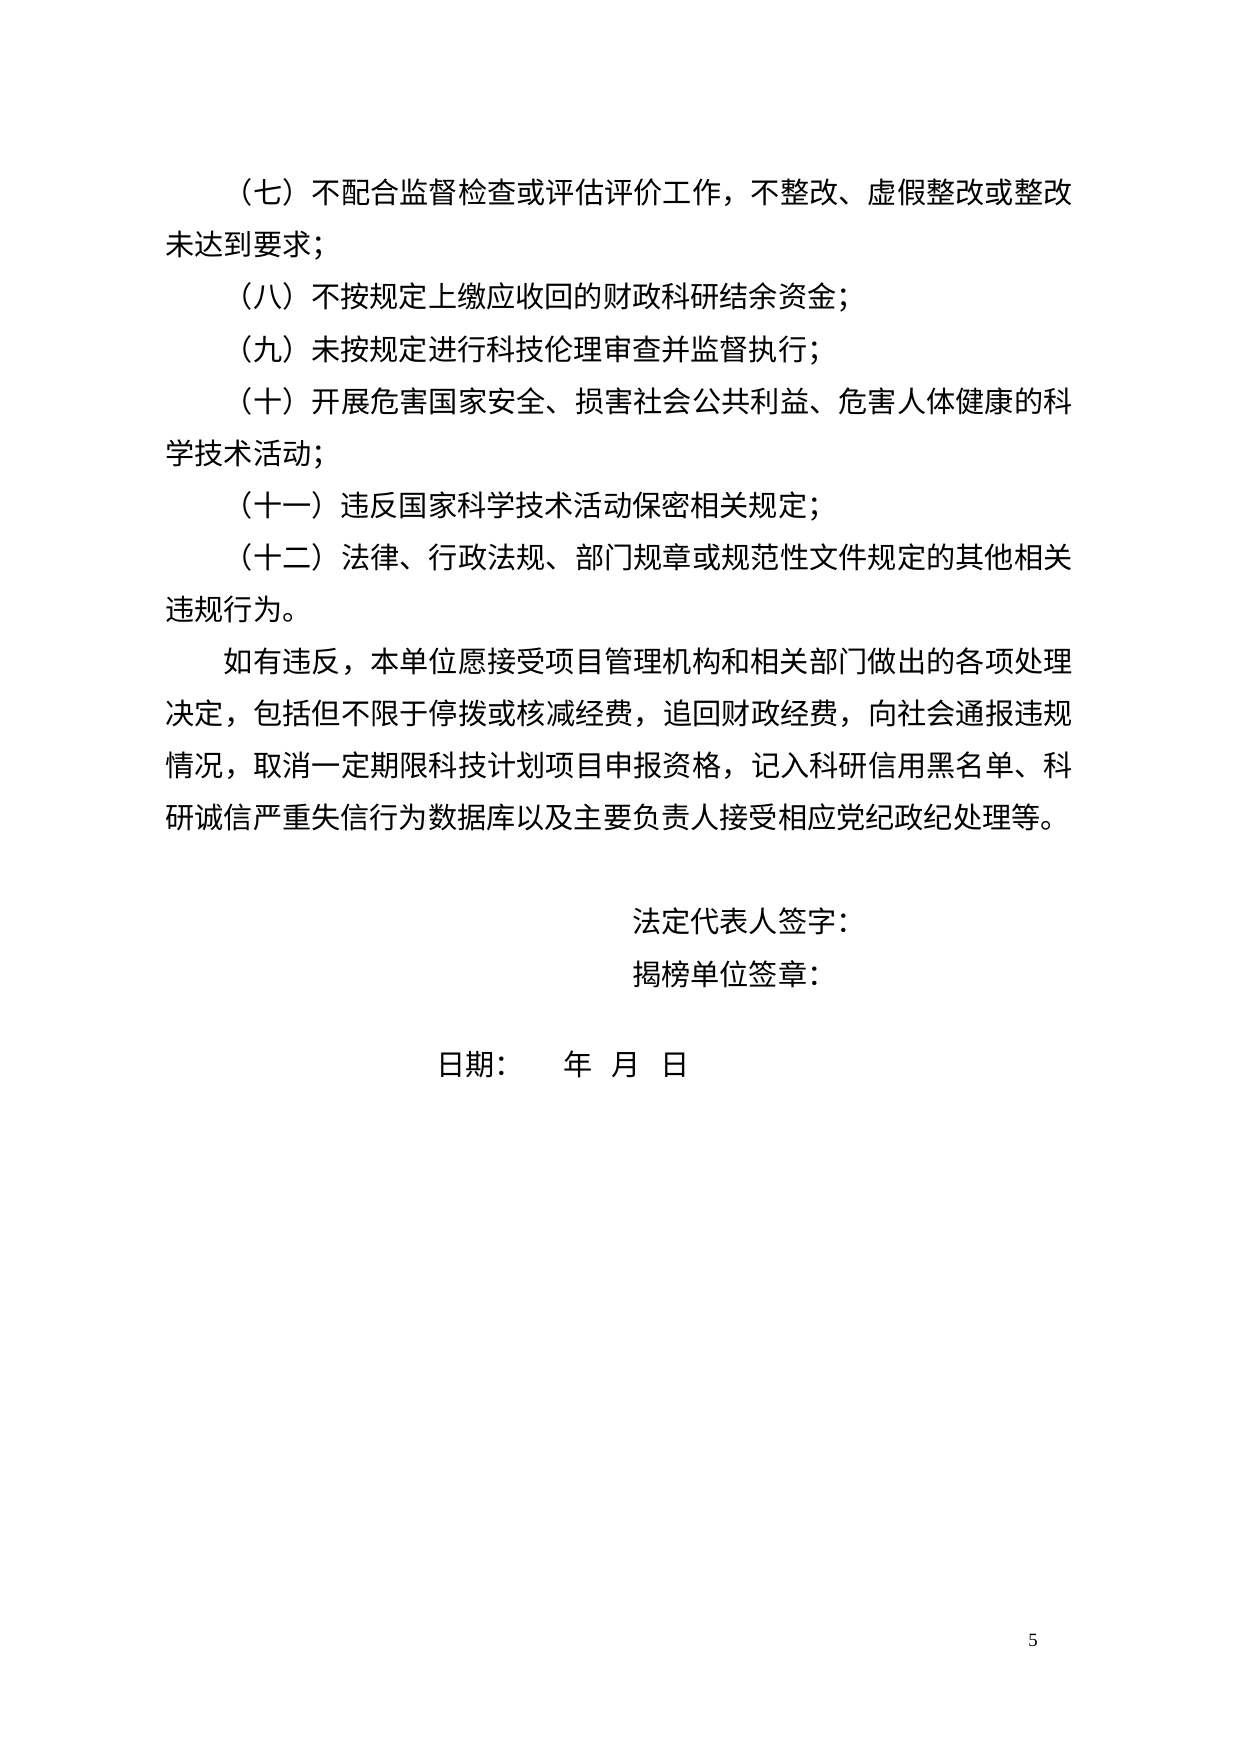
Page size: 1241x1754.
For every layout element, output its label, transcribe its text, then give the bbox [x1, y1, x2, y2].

text （八）不按规定上缴应收回的财政科研结余资金； [165, 266, 1075, 318]
text （十一）违反国家科学技术活动保密相关规定； [165, 474, 1075, 527]
text （七）不配合监督检查或评估评价工作，不整改、虚假整改或整改未达到要求； [165, 162, 1075, 266]
text （九）未按规定进行科技伦理审查并监督执行； [165, 318, 1075, 370]
text 如有违反，本单位愿接受项目管理机构和相关部门做出的各项处理决定，包括但不限于停拨或核减经费，追回财政经费，向社会通报违规情况，取消一定期限科技计划项目申报资格，记入科研信用黑名单、科研诚信严重失信行为数据库以及主要负责人接受相应党纪政纪处理等。 [165, 631, 1075, 839]
text 日期： 年 月 日 [165, 1034, 1075, 1086]
text （十）开展危害国家安全、损害社会公共利益、危害人体健康的科学技术活动； [165, 370, 1075, 474]
text （十二）法律、行政法规、部门规章或规范性文件规定的其他相关违规行为。 [165, 527, 1075, 631]
text 法定代表人签字： [165, 891, 1075, 943]
text 揭榜单位签章： [165, 943, 1075, 995]
